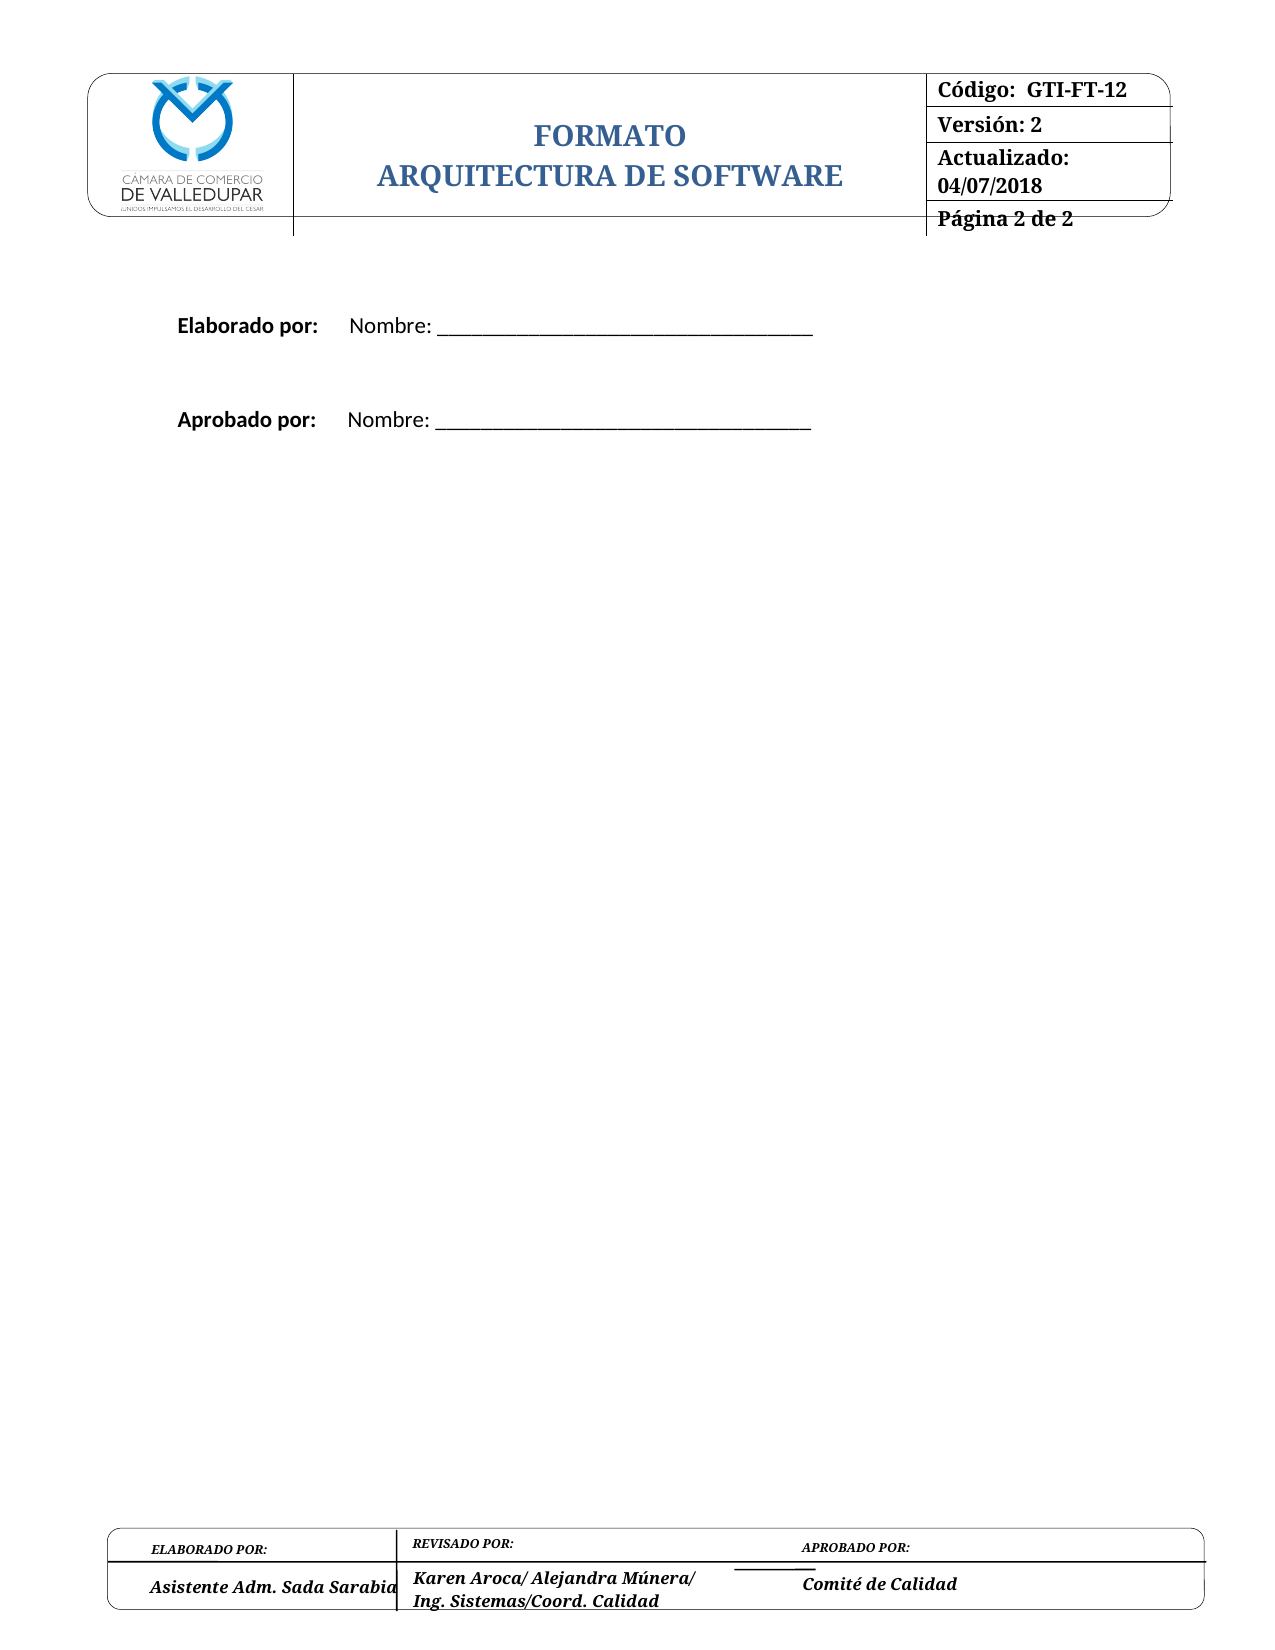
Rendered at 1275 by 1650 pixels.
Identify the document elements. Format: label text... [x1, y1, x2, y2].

text Elaborado por: Nombre: _________________________________ [177, 311, 1098, 339]
text Aprobado por: Nombre: _________________________________ [177, 405, 1098, 433]
picture [121, 76, 265, 211]
